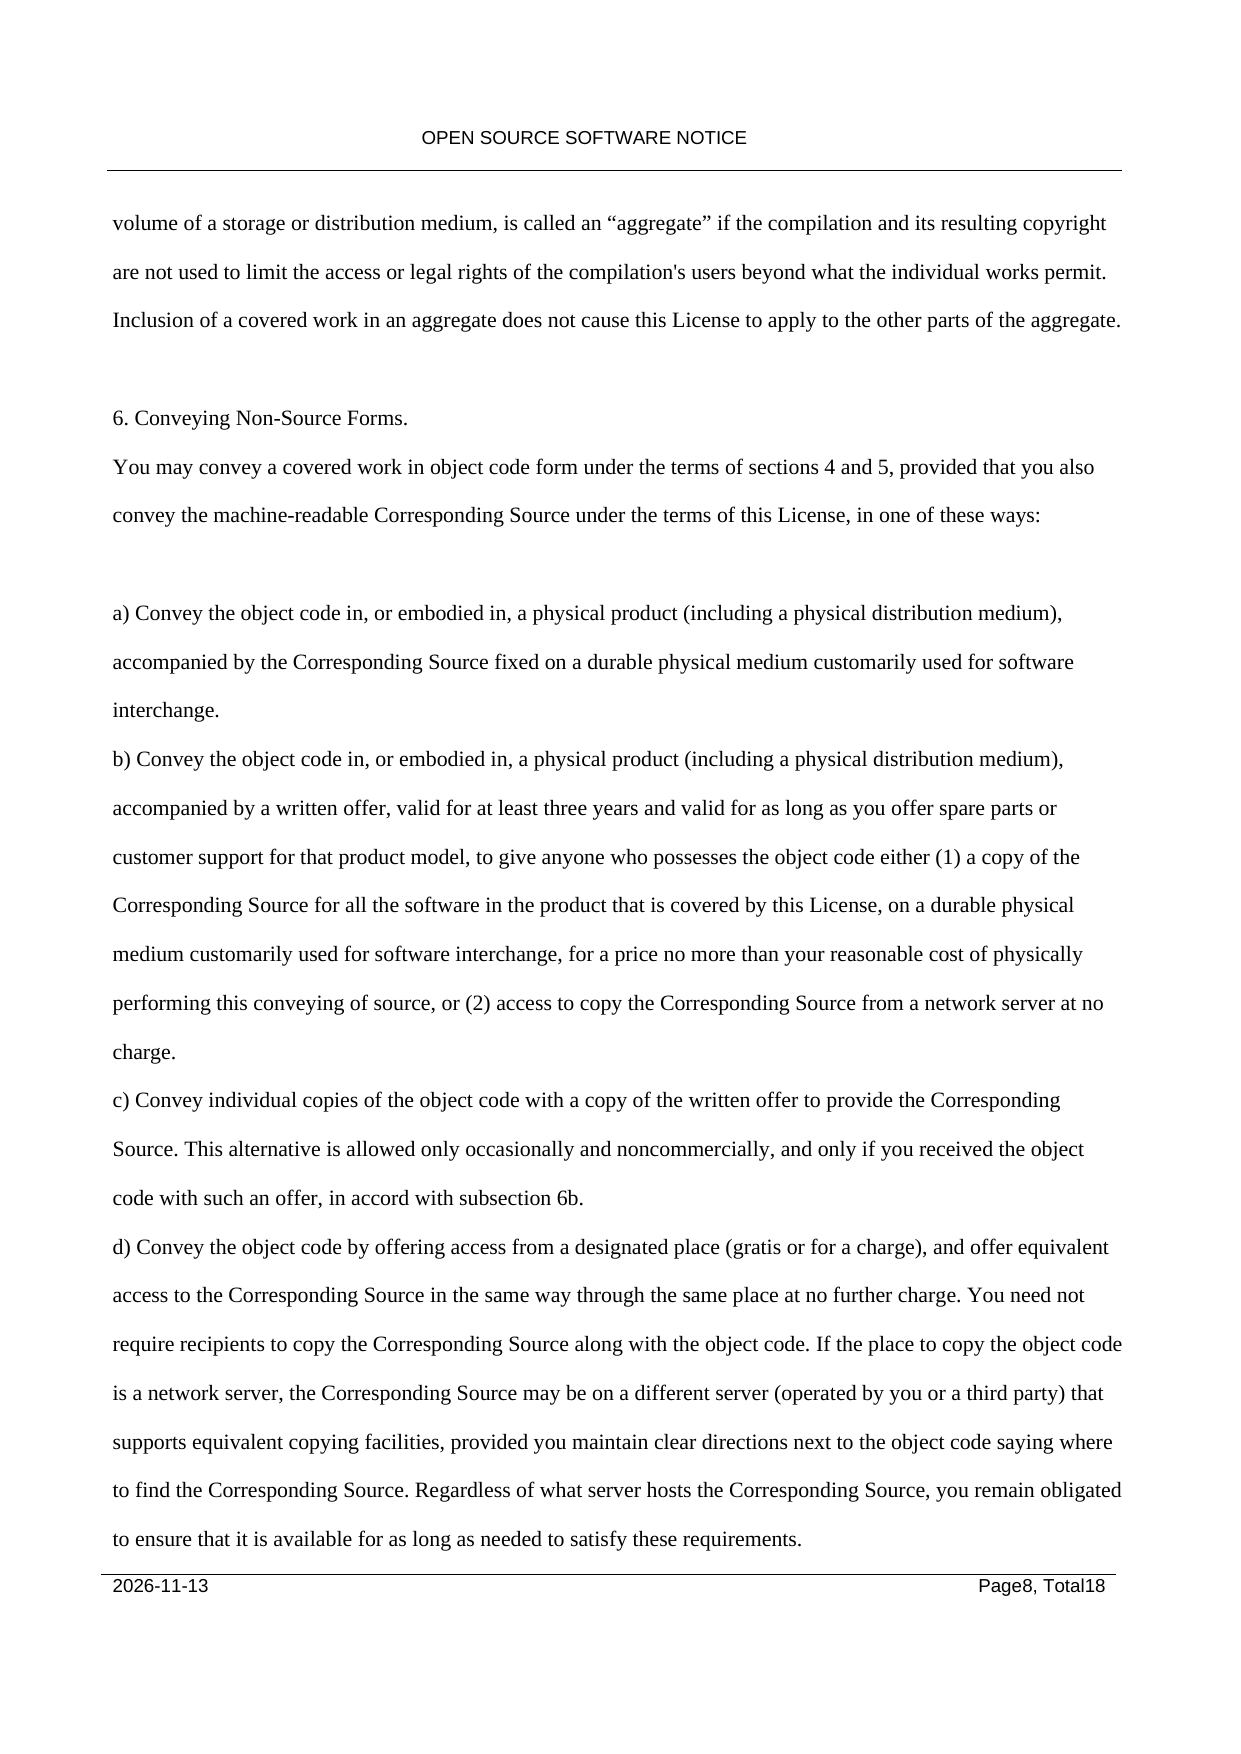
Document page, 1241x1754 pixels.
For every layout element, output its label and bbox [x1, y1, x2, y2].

text [112, 206, 1128, 1555]
